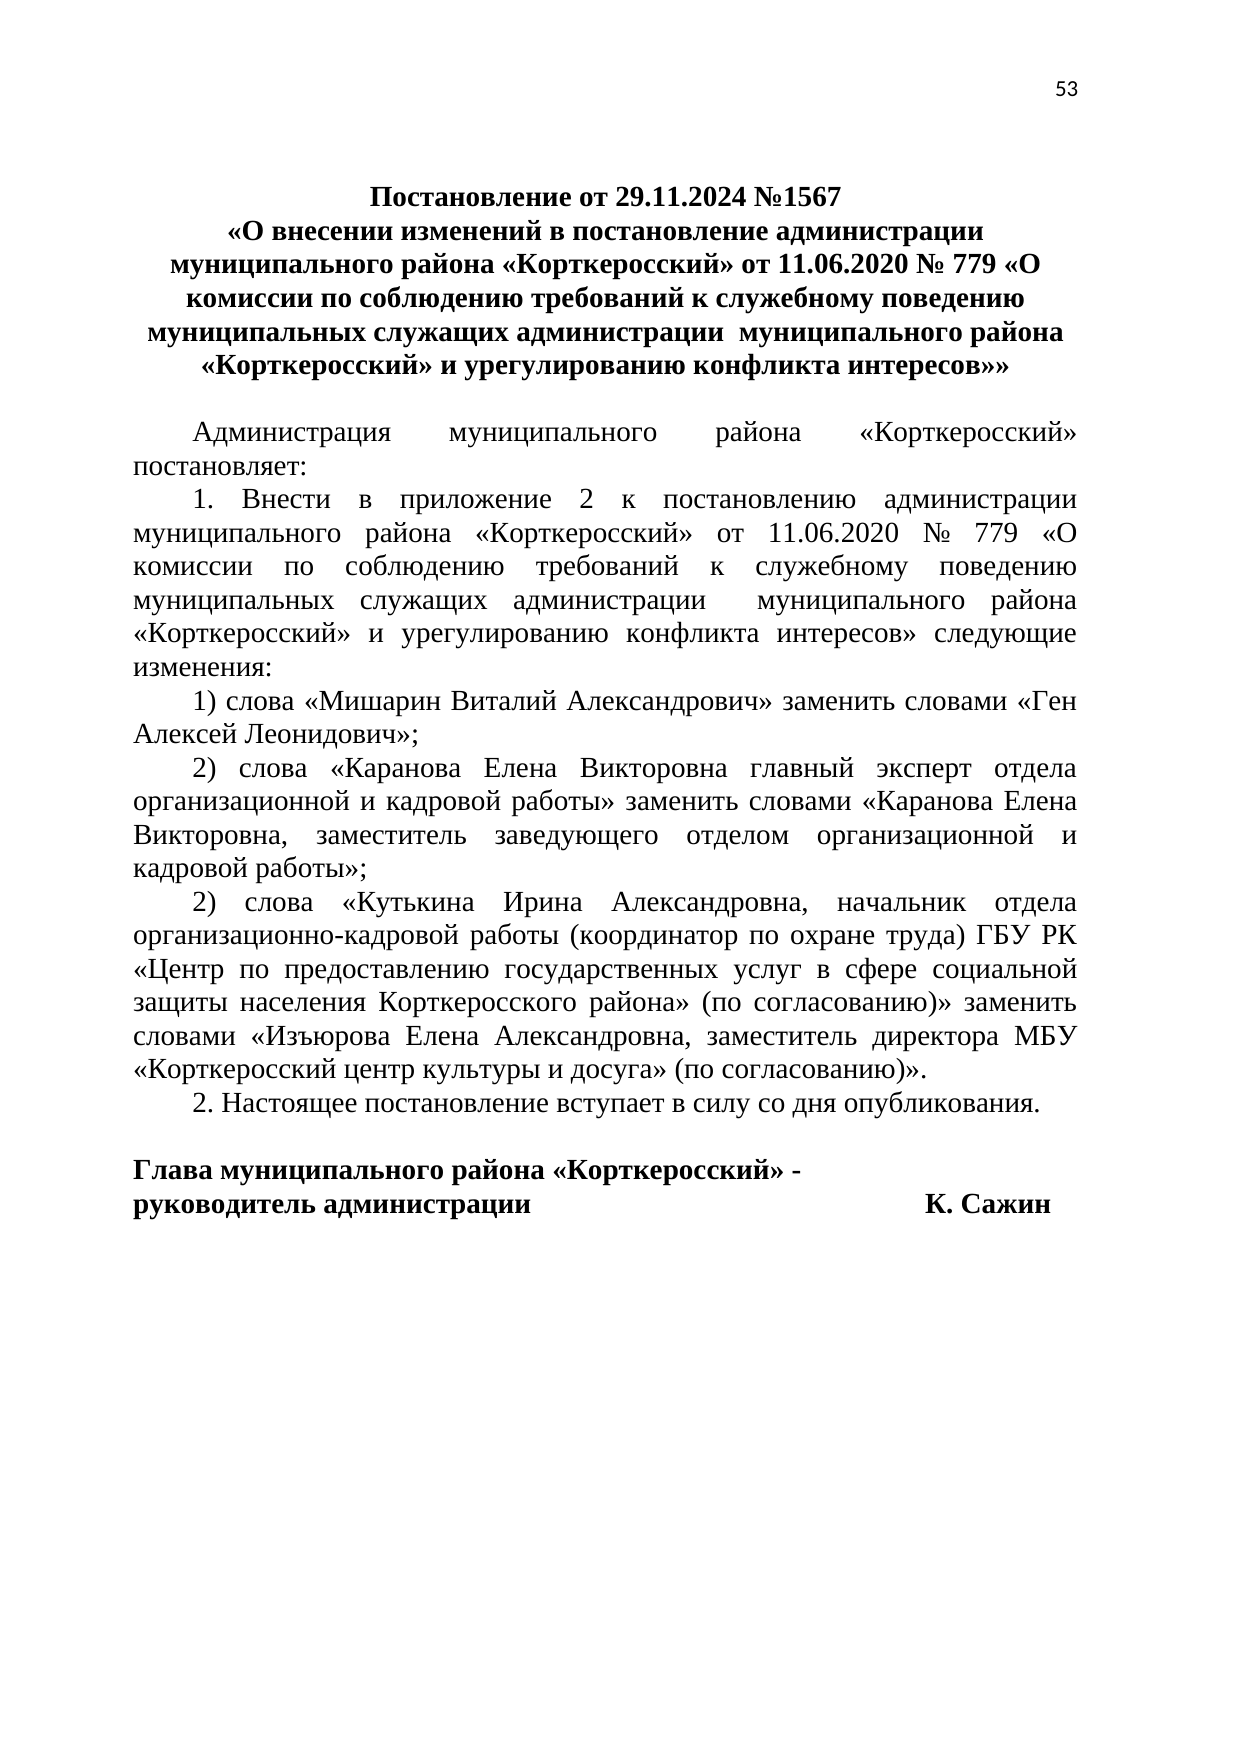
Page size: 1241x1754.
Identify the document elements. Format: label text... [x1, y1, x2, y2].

text 2) слова «Каранова Елена Викторовна главный эксперт отдела организационной и кадровой работы» заменить словами «Каранова Елена Викторовна, заместитель заведующего отделом организационной и кадровой работы»; [133, 750, 1078, 884]
text руководитель администрации К. Сажин [133, 1186, 1078, 1219]
text 2. Настоящее постановление вступает в силу со дня опубликования. [133, 1085, 1078, 1119]
text «О внесении изменений в постановление администрации муниципального района «Корткеросский» от 11.06.2020 № 779 «О комиссии по соблюдению требований к служебному поведению муниципальных служащих администрации муниципального района «Корткеросский» и урегулированию конфликта интересов»» [133, 213, 1078, 381]
text Постановление от 29.11.2024 №1567 [133, 179, 1078, 213]
text 2) слова «Кутькина Ирина Александровна, начальник отдела организационно-кадровой работы (координатор по охране труда) ГБУ РК «Центр по предоставлению государственных услуг в сфере социальной защиты населения Корткеросского района» (по согласованию)» заменить словами «Изъюрова Елена Александровна, заместитель директора МБУ «Корткеросский центр культуры и досуга» (по согласованию)». [133, 884, 1078, 1085]
text 1. Внести в приложение 2 к постановлению администрации муниципального района «Корткеросский» от 11.06.2020 № 779 «О комиссии по соблюдению требований к служебному поведению муниципальных служащих администрации муниципального района «Корткеросский» и урегулированию конфликта интересов» следующие изменения: [133, 481, 1078, 683]
text Глава муниципального района «Корткеросский» - [133, 1152, 1078, 1186]
text 1) слова «Мишарин Виталий Александрович» заменить словами «Ген Алексей Леонидович»; [133, 683, 1078, 750]
text Администрация муниципального района «Корткеросский» постановляет: [133, 414, 1078, 481]
